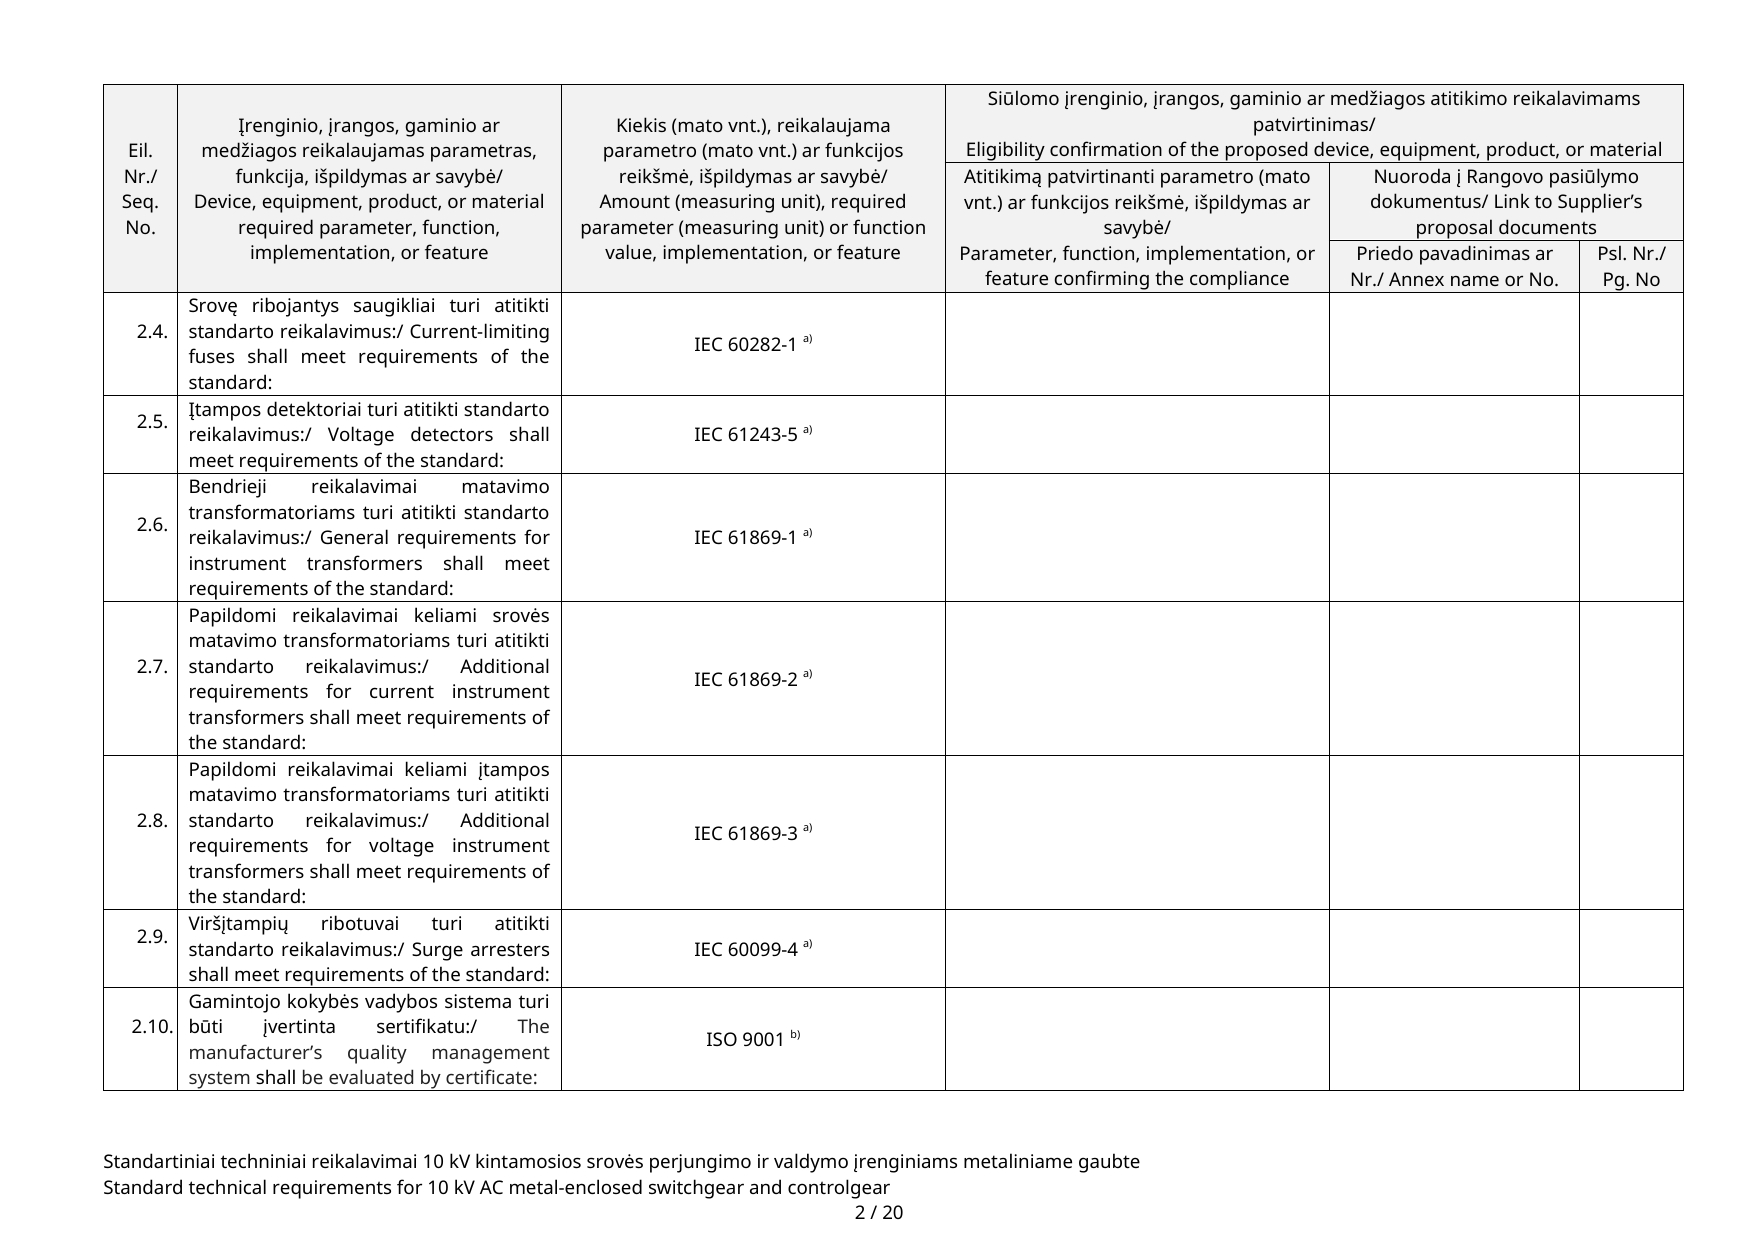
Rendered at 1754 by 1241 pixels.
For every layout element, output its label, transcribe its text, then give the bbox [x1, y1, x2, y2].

table_cell [946, 910, 1329, 987]
table_cell Nuoroda į Rangovo pasiūlymo dokumentus/ Link to Supplier’s proposal documents [1330, 163, 1683, 239]
table_cell [1330, 756, 1579, 909]
table_cell [1580, 293, 1683, 395]
table_cell ISO 9001 b) [562, 988, 945, 1090]
table_cell [1580, 474, 1683, 601]
table_cell [104, 602, 177, 755]
table_header Siūlomo įrenginio, įrangos, gaminio ar medžiagos atitikimo reikalavimams patvirtinimas/ Eligibility confirmation of the proposed device, equipment, product, or material [946, 85, 1683, 162]
table_header Kiekis (mato vnt.), reikalaujama parametro (mato vnt.) ar funkcijos reikšmė, išpildymas ar savybė/ Amount (measuring unit), required parameter (measuring unit) or function value, implementation, or feature [562, 85, 945, 292]
table_cell [1580, 396, 1683, 472]
table_cell [104, 396, 177, 472]
table_cell [1330, 988, 1579, 1090]
table_cell [946, 988, 1329, 1090]
table_header Įrenginio, įrangos, gaminio ar medžiagos reikalaujamas parametras, funkcija, išpildymas ar savybė/ Device, equipment, product, or material required parameter, function, implementation, or feature [178, 85, 561, 292]
table_cell [1330, 293, 1579, 395]
table_cell [1580, 602, 1683, 755]
table_cell [946, 293, 1329, 395]
table_cell Psl. Nr./ Pg. No [1580, 241, 1683, 292]
table_cell [946, 602, 1329, 755]
table_cell IEC 61243-5 a) [562, 396, 945, 472]
table_cell [104, 910, 177, 987]
table_cell IEC 60282-1 a) [562, 293, 945, 395]
table_cell IEC 60099-4 a) [562, 910, 945, 987]
table_cell [104, 474, 177, 601]
table_cell [1580, 756, 1683, 909]
table_cell Atitikimą patvirtinanti parametro (mato vnt.) ar funkcijos reikšmė, išpildymas ar savybė/ Parameter, function, implementation, or feature confirming the compliance [946, 163, 1329, 292]
table_cell IEC 61869-1 a) [562, 474, 945, 601]
table_cell [1330, 602, 1579, 755]
table_cell Bendrieji reikalavimai matavimo transformatoriams turi atitikti standarto reikalavimus:/ General requirements for instrument transformers shall meet requirements of the standard: [178, 474, 561, 601]
table_cell Srovę ribojantys saugikliai turi atitikti standarto reikalavimus:/ Current-limiting fuses shall meet requirements of the standard: [178, 293, 561, 395]
table_cell [1330, 910, 1579, 987]
table_cell [1330, 474, 1579, 601]
table_cell [104, 293, 177, 395]
table_cell Viršįtampių ribotuvai turi atitikti standarto reikalavimus:/ Surge arresters shall meet requirements of the standard: [178, 910, 561, 987]
table_header Eil. Nr./ Seq. No. [104, 85, 177, 292]
table_cell [1580, 910, 1683, 987]
table_cell [104, 988, 177, 1090]
table_cell [946, 396, 1329, 472]
table_cell IEC 61869-2 a) [562, 602, 945, 755]
table_cell Priedo pavadinimas ar Nr./ Annex name or No. [1330, 241, 1579, 292]
table_cell Gamintojo kokybės vadybos sistema turi būti įvertinta sertifikatu:/ The manufacturer’s quality management system shall be evaluated by certificate: [178, 988, 561, 1090]
table_cell IEC 61869-3 a) [562, 756, 945, 909]
table_cell Įtampos detektoriai turi atitikti standarto reikalavimus:/ Voltage detectors shall meet requirements of the standard: [178, 396, 561, 472]
table_cell [104, 756, 177, 909]
table_cell Papildomi reikalavimai keliami srovės matavimo transformatoriams turi atitikti standarto reikalavimus:/ Additional requirements for current instrument transformers shall meet requirements of the standard: [178, 602, 561, 755]
table_cell [946, 756, 1329, 909]
table_cell [1580, 988, 1683, 1090]
table_cell [946, 474, 1329, 601]
table_cell Papildomi reikalavimai keliami įtampos matavimo transformatoriams turi atitikti standarto reikalavimus:/ Additional requirements for voltage instrument transformers shall meet requirements of the standard: [178, 756, 561, 909]
table_cell [1330, 396, 1579, 472]
